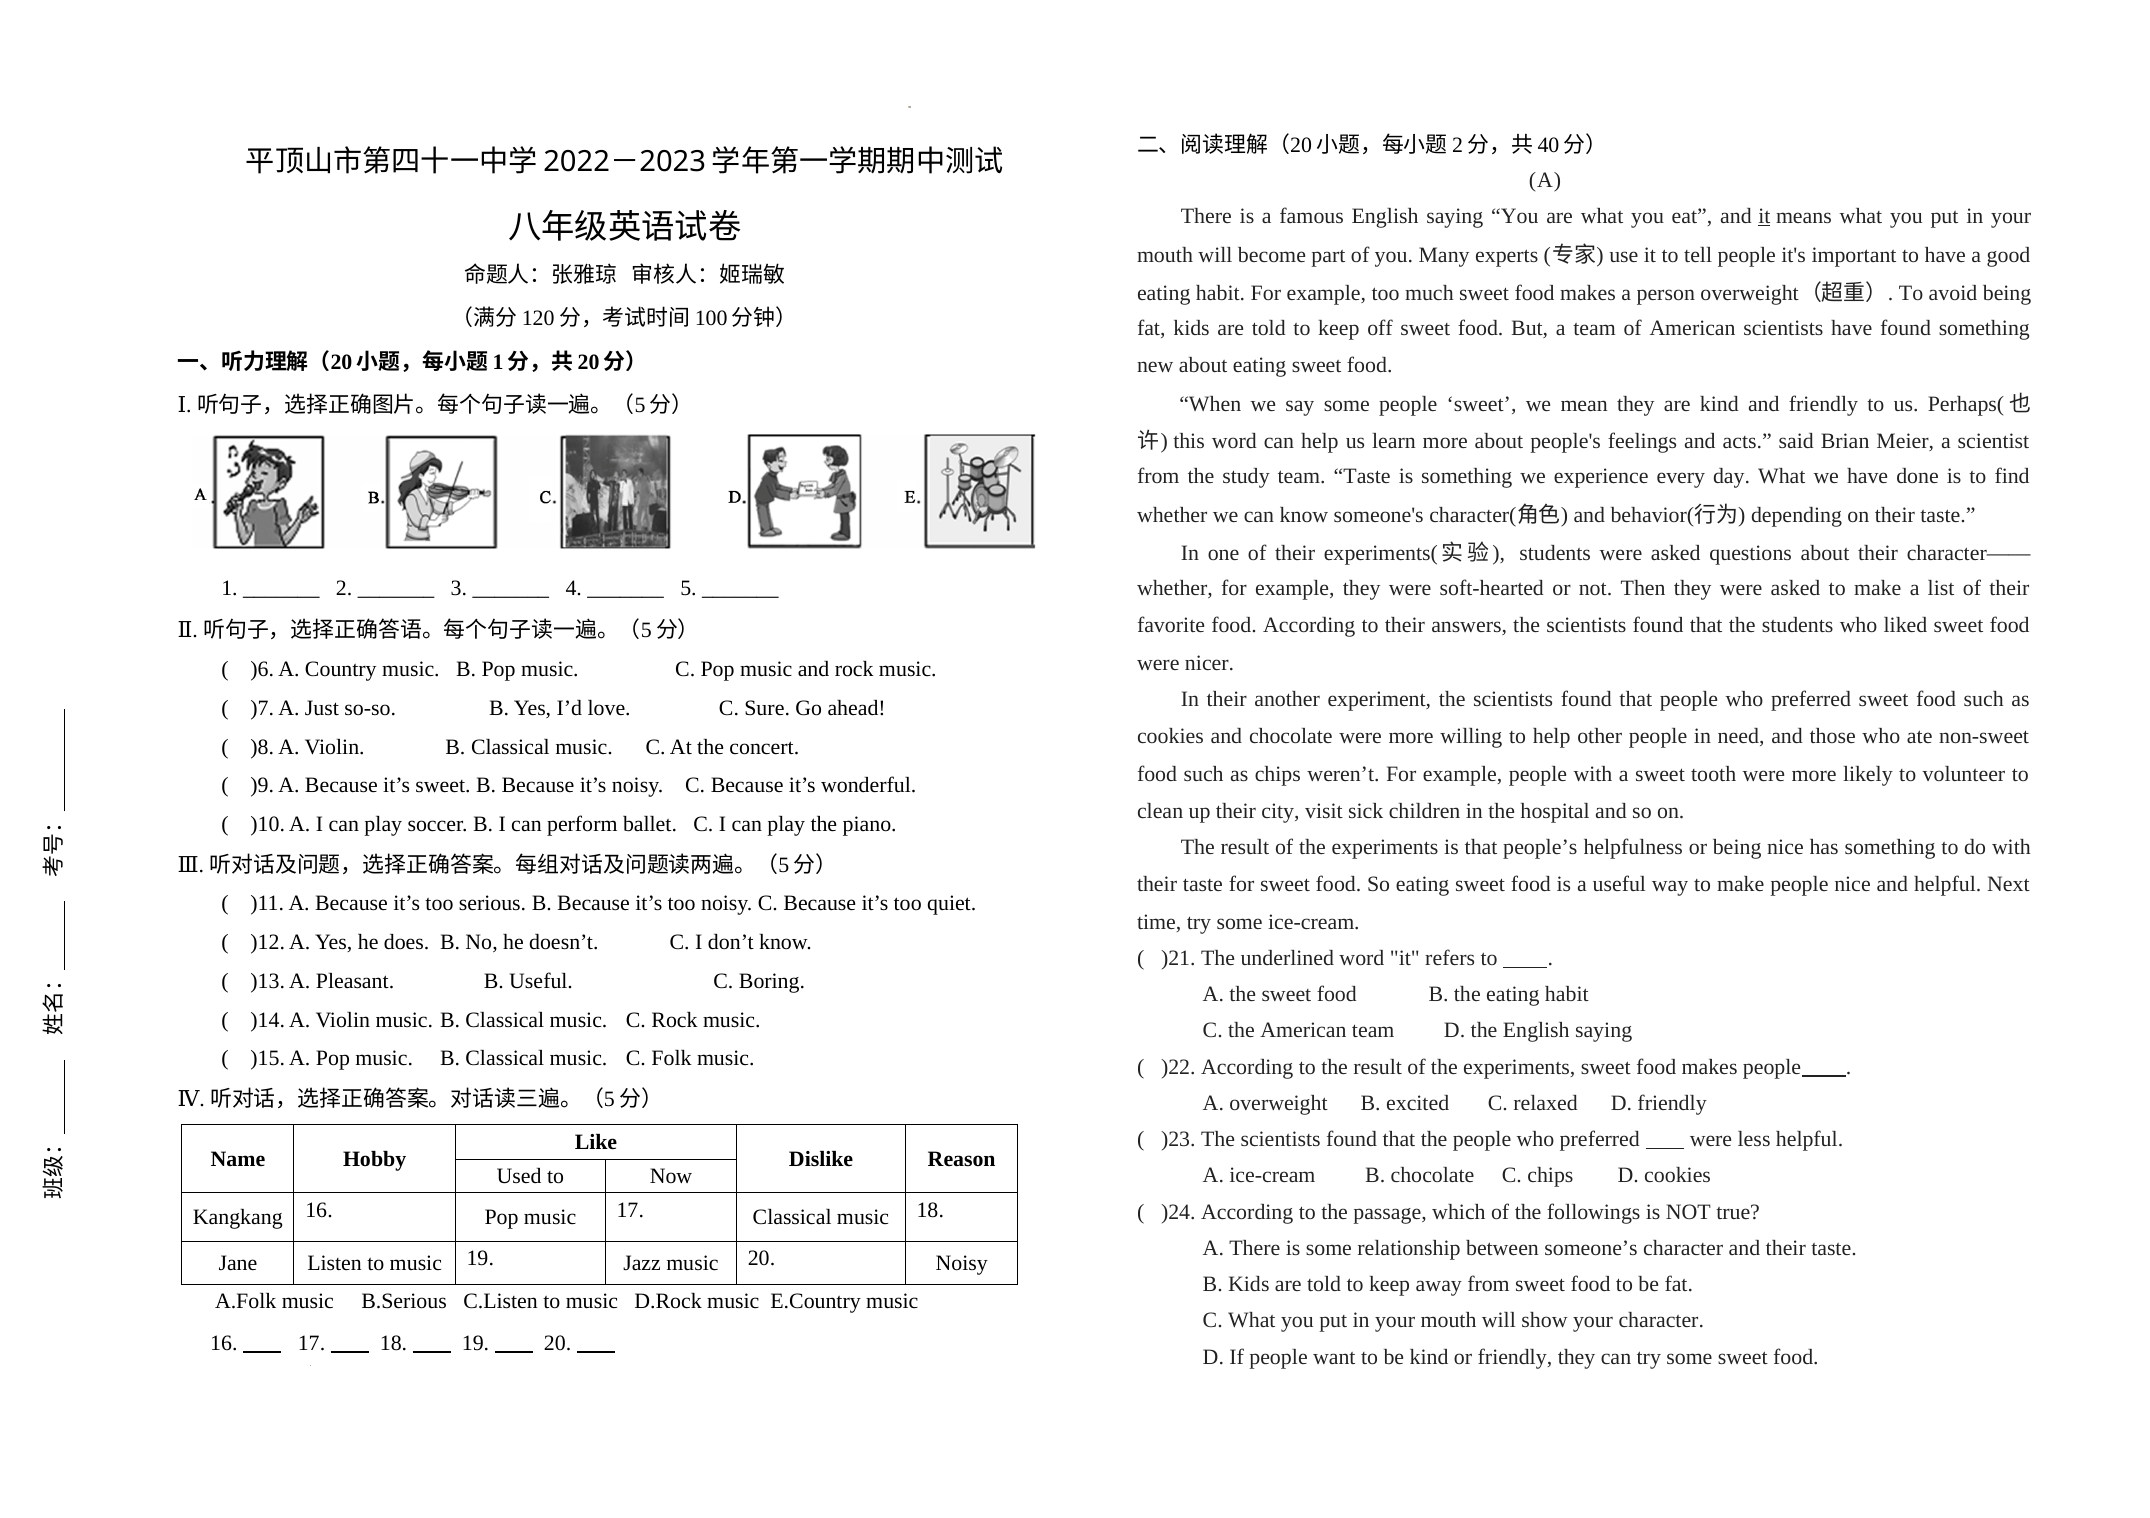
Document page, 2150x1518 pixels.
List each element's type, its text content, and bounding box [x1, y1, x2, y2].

text D. If people want to be kind or friendly, they can try some sweet food. [1137, 1340, 2031, 1372]
table_header Like [456, 1125, 736, 1159]
table_header Dislike [737, 1125, 905, 1192]
table_cell 19. [456, 1242, 605, 1284]
text ( )6. A. Country music. B. Pop music. C. Pop music and rock music. [177, 652, 1072, 685]
text A. the sweet food B. the eating habit [1137, 977, 2031, 1010]
text ( )23. The scientists found that the people who preferred were less helpful. [1137, 1122, 2031, 1155]
text ( )14. A. Violin music. B. Classical music. C. Rock music. [177, 1003, 1072, 1035]
text A. There is some relationship between someone’s character and their taste. [1137, 1231, 2031, 1264]
text Ⅳ. 听对话，选择正确答案。对话读三遍。（5分） [177, 1080, 1072, 1113]
table_header Name [182, 1125, 293, 1192]
text 八年级英语试卷 [177, 191, 1072, 256]
table_header Hobby [294, 1125, 455, 1192]
text 16. 17. 18. 19. 20. [177, 1326, 1072, 1358]
table_cell 20. [737, 1242, 905, 1284]
table_cell Kangkang [182, 1193, 293, 1241]
text 命题人：张雅琼 审核人：姬瑞敏 [177, 256, 1072, 289]
table_cell Jane [182, 1242, 293, 1284]
text “When we say some people ‘sweet’, we mean they are kind and friendly to us. Perhaps(也许) this word can help us learn more about people's feelings and acts.” said Brian Meier, a scientist from the study team. “Taste is something we experience every day. What we have done is to find whether we can know someone's character(角色) and behavior(行为) depending on their taste.” [1137, 385, 2031, 529]
text There is a famous English saying “You are what you eat”, and it means what you put in your mouth will become part of you. Many experts (专家) use it to tell people it's important to have a good eating habit. For example, too much sweet food makes a person overweight（超重）. To avoid being fat, kids are told to keep off sweet food. But, a team of American scientists have found something new about eating sweet food. [1137, 200, 2031, 381]
table_cell Classical music [737, 1193, 905, 1241]
table_cell Listen to music [294, 1242, 455, 1284]
text Ⅰ. 听句子，选择正确图片。每个句子读一遍。（5分） [177, 387, 1072, 419]
text 平顶山市第四十一中学2022－2023学年第一学期期中测试 [177, 126, 1072, 191]
table_cell Noisy [906, 1242, 1017, 1284]
text A. overweight B. excited C. relaxed D. friendly [1137, 1086, 2031, 1119]
table_cell 18. [906, 1193, 1017, 1241]
text ( )11. A. Because it’s too serious. B. Because it’s too noisy. C. Because it’s too quiet. [177, 887, 1072, 919]
text ( )24. According to the passage, which of the followings is NOT true? [1137, 1195, 2031, 1227]
text 二、阅读理解（20小题，每小题2分，共40分） [1137, 126, 2031, 159]
text (A) [1137, 163, 2031, 196]
text C. the American team D. the English saying [1137, 1014, 2031, 1046]
table_cell Now [606, 1160, 736, 1192]
text （满分120分，考试时间100分钟） [177, 300, 1072, 332]
text Ⅲ. 听对话及问题，选择正确答案。每组对话及问题读两遍。（5分） [177, 846, 1072, 879]
table_header Reason [906, 1125, 1017, 1192]
text 1. _______ 2. _______ 3. _______ 4. _______ 5. _______ [177, 571, 1072, 603]
text ( )22. According to the result of the experiments, sweet food makes people . [1137, 1050, 2031, 1082]
text 一、听力理解（20小题，每小题1分，共20分） [177, 343, 1072, 376]
text B. Kids are told to keep away from sweet food to be fat. [1137, 1267, 2031, 1300]
text ( )15. A. Pop music. B. Classical music. C. Folk music. [177, 1042, 1072, 1074]
text In their another experiment, the scientists found that people who preferred sweet food such as cookies and chocolate were more willing to help other people in need, and those who ate non-sweet food such as chips weren’t. For example, people with a sweet tooth were more likely to volunteer to clean up their city, visit sick children in the hospital and so on. [1137, 682, 2031, 827]
text ( )7. A. Just so-so. B. Yes, I’d love. C. Sure. Go ahead! [177, 691, 1072, 724]
table_cell 16. [294, 1193, 455, 1241]
text In one of their experiments(实验), students were asked questions about their character——whether, for example, they were soft-hearted or not. Then they were asked to make a list of their favorite food. According to their answers, the scientists found that the students who liked sweet food were nicer. [1137, 534, 2031, 678]
table_cell Used to [456, 1160, 605, 1192]
text A.Folk music B.Serious C.Listen to music D.Rock music E.Country music [215, 1285, 1072, 1317]
text Ⅱ. 听句子，选择正确答语。每个句子读一遍。（5分） [177, 612, 1072, 644]
text C. What you put in your mouth will show your character. [1137, 1304, 2031, 1336]
text ( )10. A. I can play soccer. B. I can perform ballet. C. I can play the piano. [177, 807, 1072, 840]
text ( )21. The underlined word "it" refers to . [1137, 941, 2031, 974]
text ( )12. A. Yes, he does. B. No, he doesn’t. C. I don’t know. [177, 925, 1072, 958]
picture [177, 430, 1042, 554]
text A. ice-cream B. chocolate C. chips D. cookies [1137, 1159, 2031, 1191]
text ( )8. A. Violin. B. Classical music. C. At the concert. [177, 730, 1072, 762]
table_cell Jazz music [606, 1242, 736, 1284]
table_cell 17. [606, 1193, 736, 1241]
text ( )13. A. Pleasant. B. Useful. C. Boring. [177, 964, 1072, 997]
table_cell Pop music [456, 1193, 605, 1241]
text ( )9. A. Because it’s sweet. B. Because it’s noisy. C. Because it’s wonderful. [177, 769, 1072, 801]
text The result of the experiments is that people’s helpfulness or being nice has something to do with their taste for sweet food. So eating sweet food is a useful way to make people nice and helpful. Next time, try some ice-cream. [1137, 830, 2031, 937]
